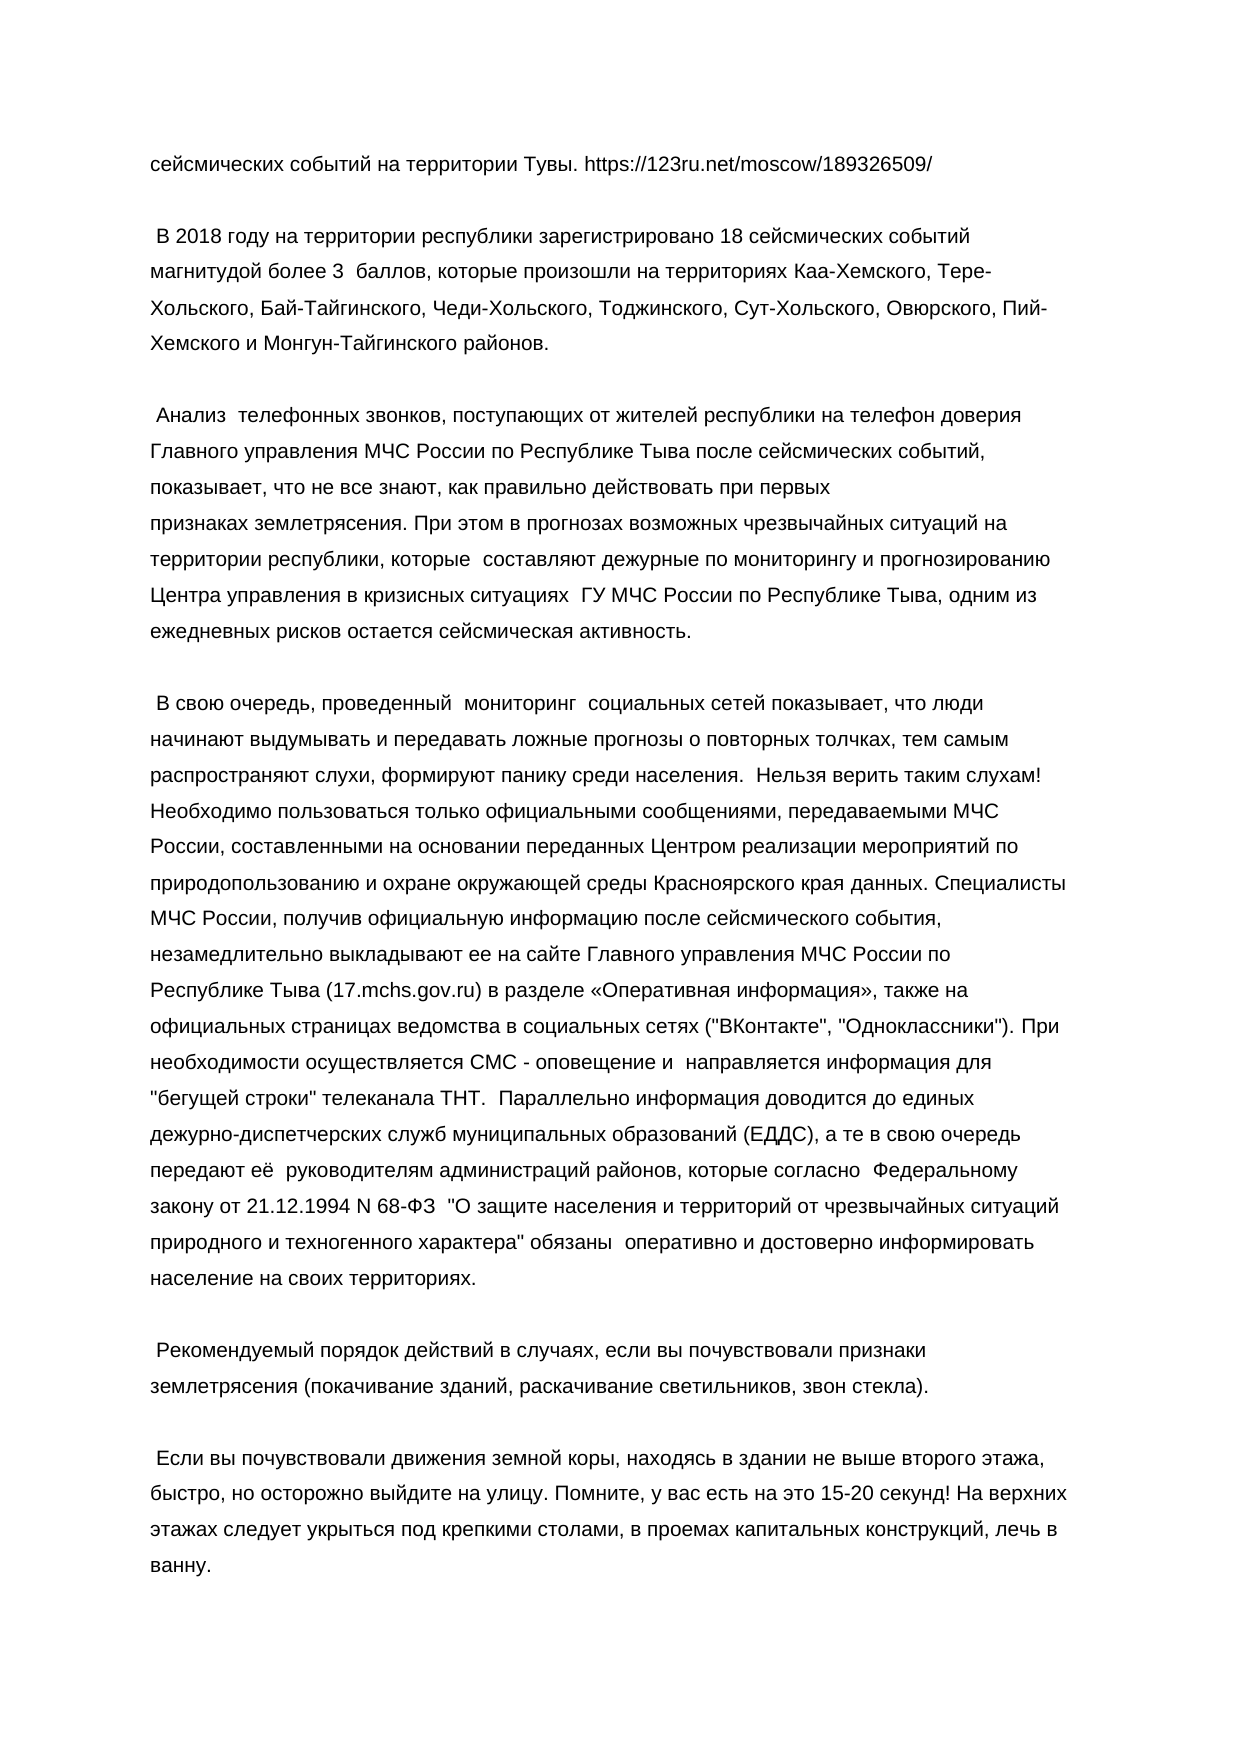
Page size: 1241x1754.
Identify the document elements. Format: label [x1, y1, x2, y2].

table_cell [140, 150, 1078, 1577]
